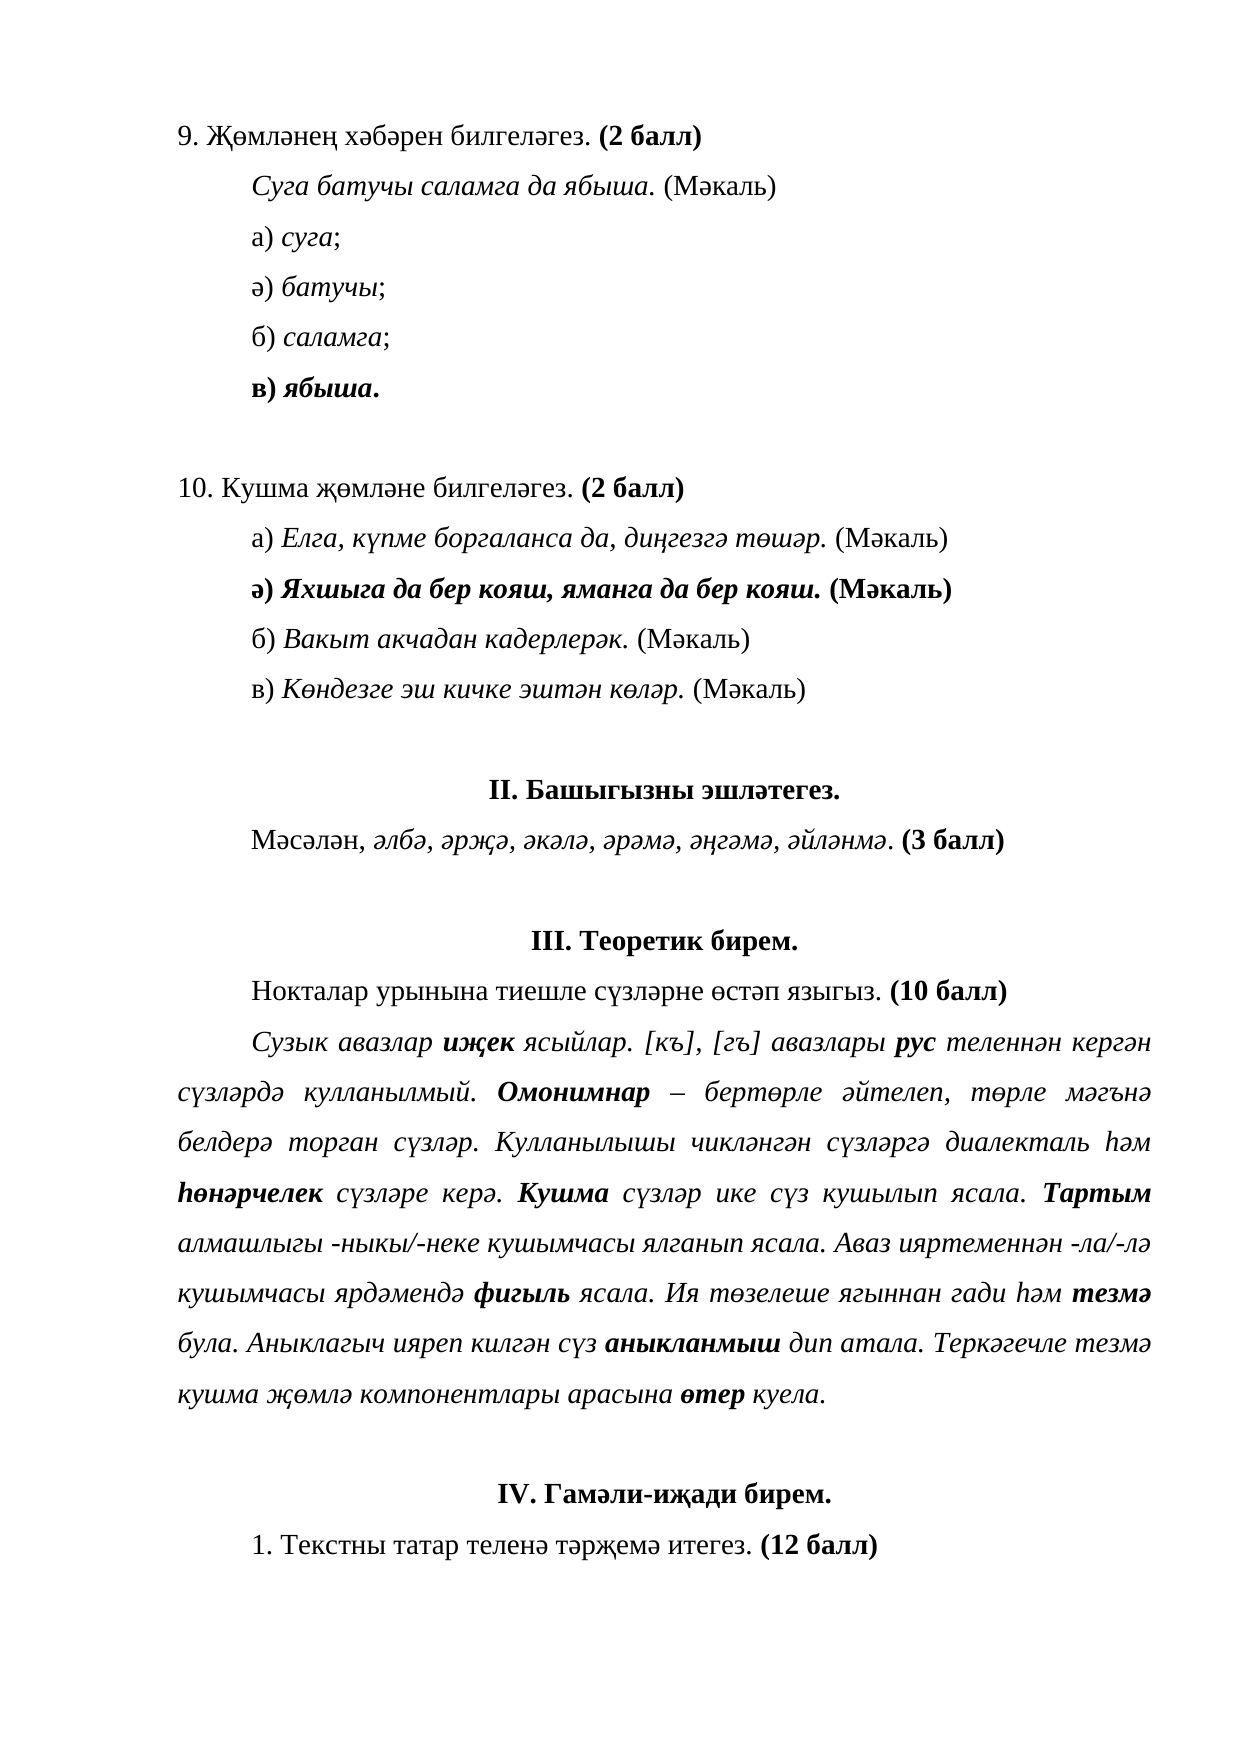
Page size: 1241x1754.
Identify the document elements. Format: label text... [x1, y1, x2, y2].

text Сузык авазлар иҗек ясыйлар. [къ], [гъ] авазлары рус теленнән кергән сүзләрдә кулланылмый. Омонимнар – бертөрле әйтелеп, төрле мәгънә белдерә торган сүзләр. Кулланылышы чикләнгән сүзләргә диалекталь һәм һөнәрчелек сүзләре керә. Кушма сүзләр ике сүз кушылып ясала. Тартым алмашлыгы -ныкы/-неке кушымчасы ялганып ясала. Аваз ияртеменнән -ла/-лә кушымчасы ярдәмендә фигыль ясала. Ия төзелеше ягыннан гади һәм тезмә була. Аныклагыч ияреп килгән сүз аныкланмыш дип атала. Теркәгечле тезмә кушма җөмлә компонентлары арасына өтер куела. [177, 1024, 1152, 1409]
text Нокталар урынына тиешле сүзләрне өстәп языгыз. (10 балл) [177, 973, 1152, 1007]
text в) ябыша. [177, 370, 1152, 403]
text III. Теоретик бирем. [177, 923, 1152, 957]
text Суга батучы саламга да ябыша. (Мәкаль) [177, 168, 1152, 202]
text б) саламга; [177, 319, 1152, 353]
text IV. Гамәли-иҗади бирем. [177, 1477, 1152, 1510]
text 9. Җөмләнең хәбәрен билгеләгез. (2 балл) [177, 118, 1152, 152]
text Мәсәлән, әлбә, әрҗә, әкәлә, әрәмә, әңгәмә, әйләнмә. (3 балл) [177, 822, 1152, 856]
text 1. Текстны татар теленә тәрҗемә итегез. (12 балл) [177, 1527, 1152, 1560]
text а) Елга, күпме боргаланса да, диңгезгә төшәр. (Мәкаль) [177, 521, 1152, 554]
text II. Башыгызны эшләтегез. [177, 772, 1152, 806]
text 10. Кушма җөмләне билгеләгез. (2 балл) [177, 470, 1152, 504]
text а) суга; [177, 219, 1152, 252]
text в) Көндезге эш кичке эштән көләр. (Мәкаль) [177, 672, 1152, 705]
text ә) батучы; [177, 269, 1152, 303]
text ә) Яхшыга да бер кояш, яманга да бер кояш. (Мәкаль) [177, 571, 1152, 604]
text б) Вакыт акчадан кадерлерәк. (Мәкаль) [177, 621, 1152, 655]
